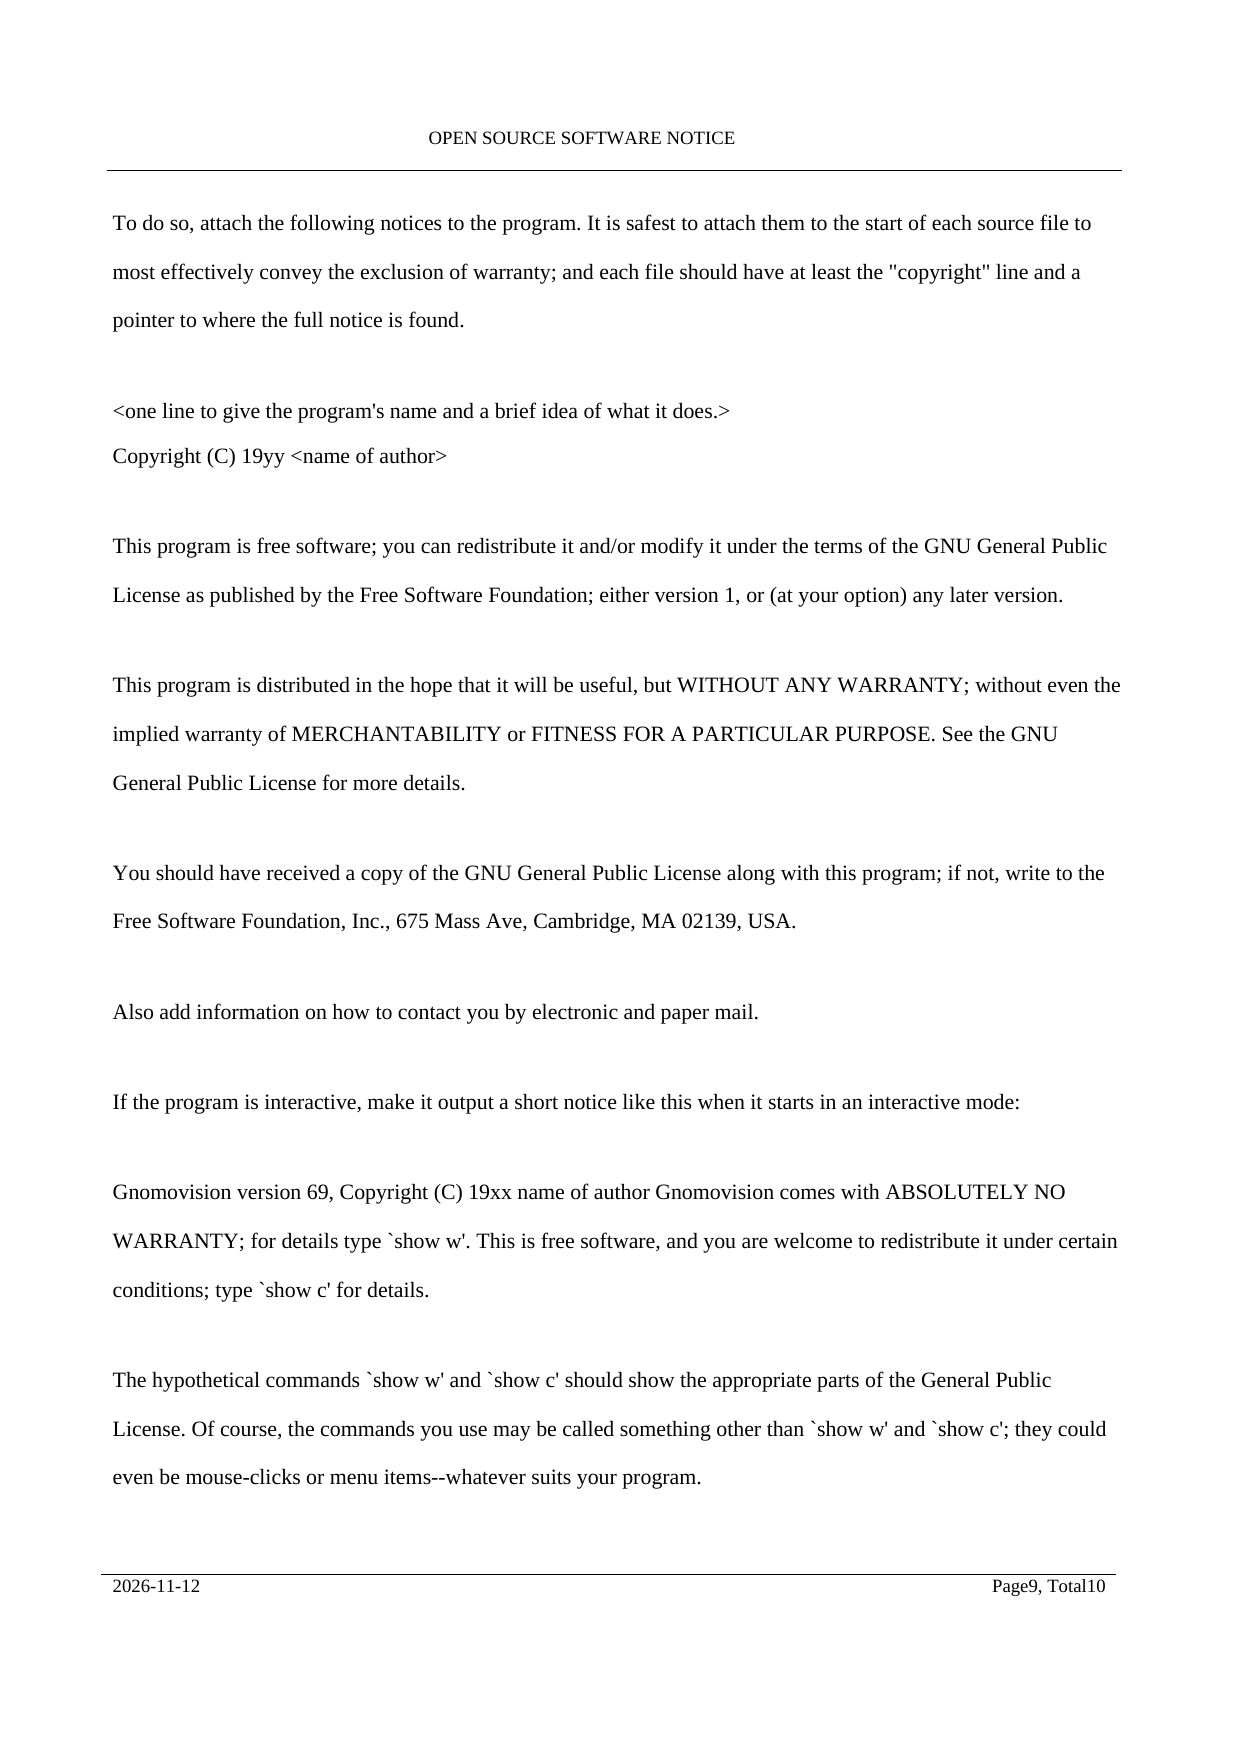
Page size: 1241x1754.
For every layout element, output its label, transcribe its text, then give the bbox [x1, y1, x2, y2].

text Gnomovision version 69, Copyright (C) 19xx name of author Gnomovision comes with ABSOLUTELY NO WARRANTY; for details type `show w'. This is free software, and you are welcome to redistribute it under certain conditions; type `show c' for details. [112, 1175, 1128, 1305]
text The hypothetical commands `show w' and `show c' should show the appropriate parts of the General Public License. Of course, the commands you use may be called something other than `show w' and `show c'; they could even be mouse-clicks or menu items--whatever suits your program. [112, 1363, 1128, 1493]
text Copyright (C) 19yy <name of author> [112, 439, 1128, 472]
text Also add information on how to contact you by electronic and paper mail. [112, 995, 1128, 1027]
text You should have received a copy of the GNU General Public License along with this program; if not, write to the Free Software Foundation, Inc., 675 Mass Ave, Cambridge, MA 02139, USA. [112, 856, 1128, 937]
text To do so, attach the following notices to the program. It is safest to attach them to the start of each source file to most effectively convey the exclusion of warranty; and each file should have at least the "copyright" line and a pointer to where the full notice is found. [112, 206, 1128, 336]
text If the program is interactive, make it output a short notice like this when it starts in an interactive mode: [112, 1085, 1128, 1118]
text <one line to give the program's name and a brief idea of what it does.> [112, 394, 1128, 427]
text This program is distributed in the hope that it will be useful, but WITHOUT ANY WARRANTY; without even the implied warranty of MERCHANTABILITY or FITNESS FOR A PARTICULAR PURPOSE. See the GNU General Public License for more details. [112, 668, 1128, 798]
text This program is free software; you can redistribute it and/or modify it under the terms of the GNU General Public License as published by the Free Software Foundation; either version 1, or (at your option) any later version. [112, 529, 1128, 611]
